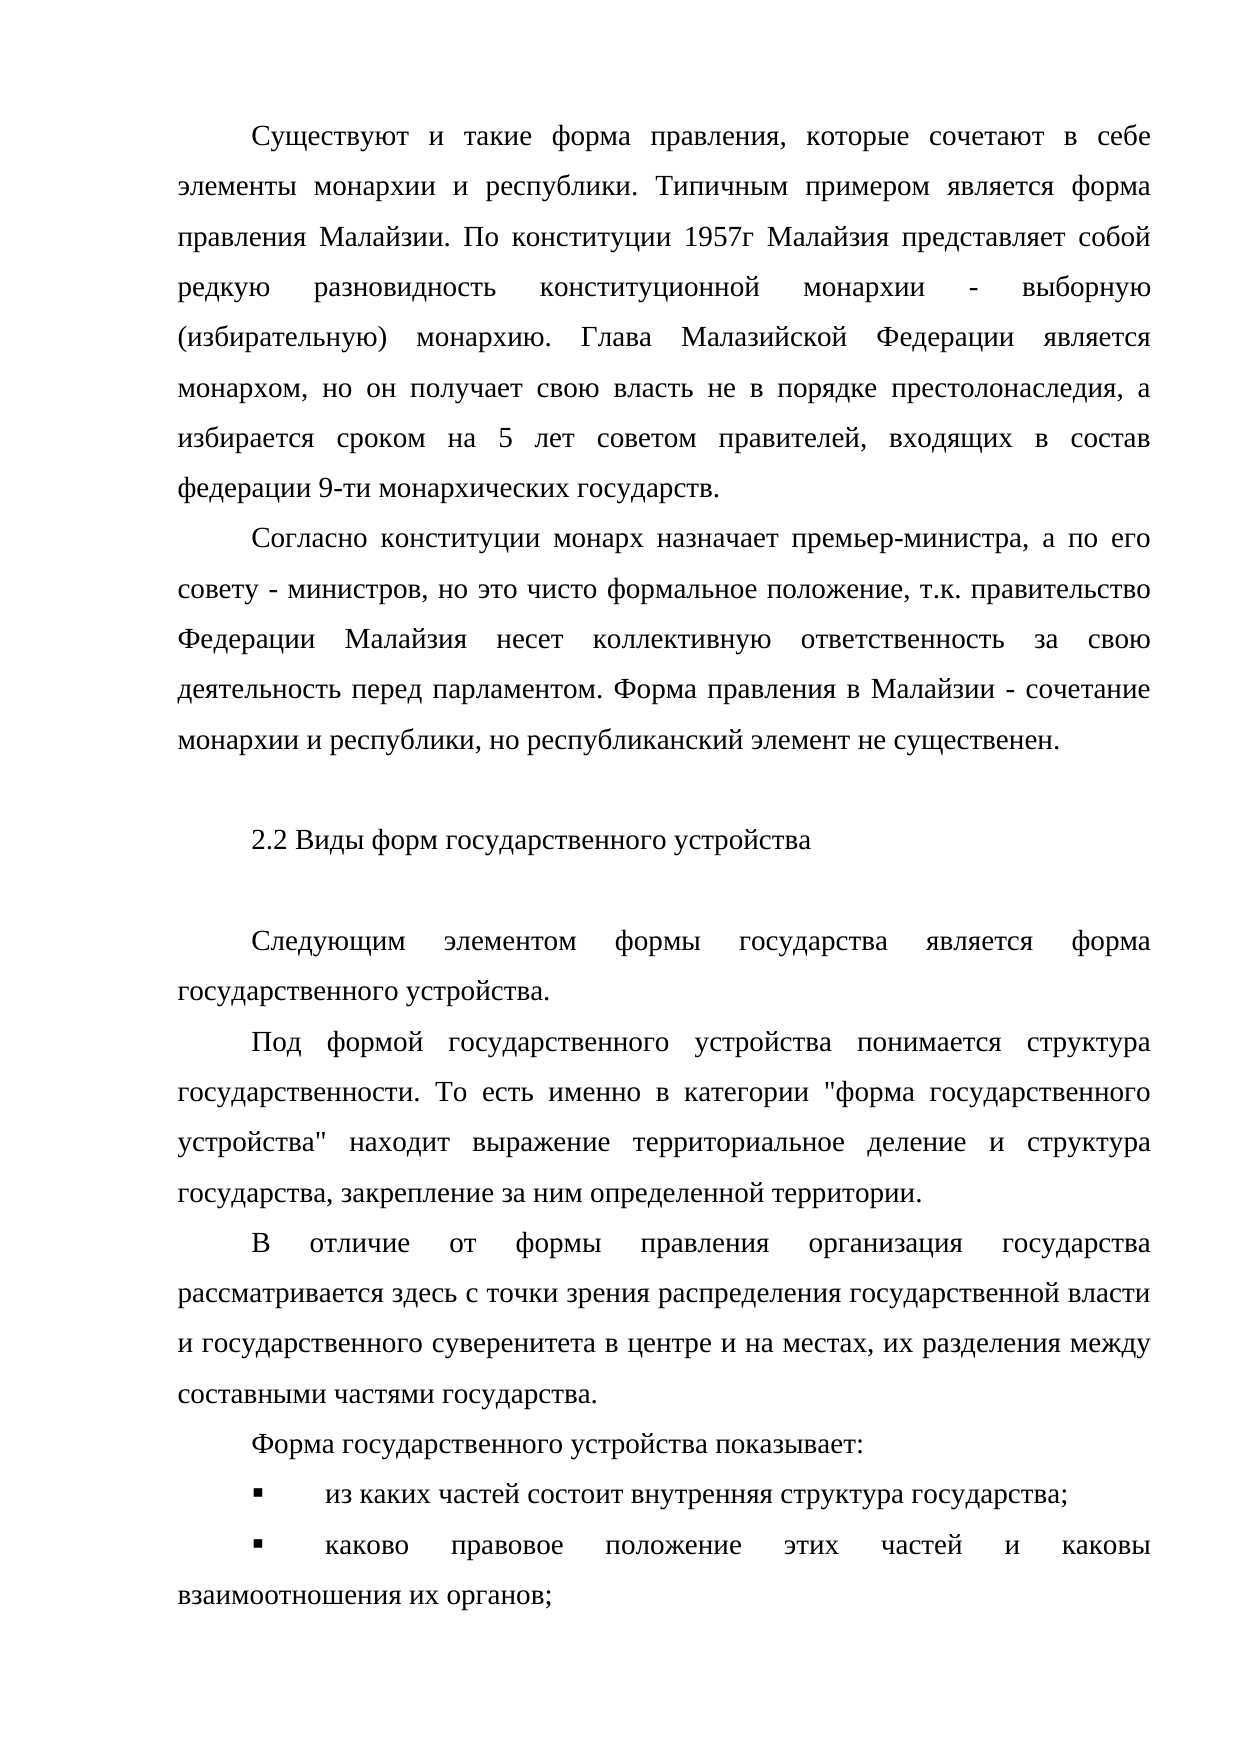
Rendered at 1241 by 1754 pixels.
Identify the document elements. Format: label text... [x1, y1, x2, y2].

list каково правовое положение этих частей и каковы взаимоотношения их органов; [177, 1527, 1152, 1611]
text Существуют и такие форма правления, которые сочетают в себе элементы монархии и республики. Типичным примером является форма правления Малайзии. По конституции 1957г Малайзия представляет собой редкую разновидность конституционной монархии - выборную (избирательную) монархию. Глава Малазийской Федерации является монархом, но он получает свою власть не в порядке престолонаследия, а избирается сроком на 5 лет советом правителей, входящих в состав федерации 9-ти монархических государств. [177, 118, 1152, 504]
text Согласно конституции монарх назначает премьер-министра, а по его совету - министров, но это чисто формальное положение, т.к. правительство Федерации Малайзия несет коллективную ответственность за свою деятельность перед парламентом. Форма правления в Малайзии - сочетание монархии и республики, но республиканский элемент не существенен. [177, 521, 1152, 755]
text Следующим элементом формы государства является форма государственного устройства. [177, 923, 1152, 1007]
text Под формой государственного устройства понимается структура государственности. То есть именно в категории "форма государственного устройства" находит выражение территориальное деление и структура государства, закрепление за ним определенной территории. [177, 1024, 1152, 1208]
list из каких частей состоит внутренняя структура государства; [177, 1477, 1152, 1510]
text Форма государственного устройства показывает: [177, 1426, 1152, 1460]
text 2.2 Виды форм государственного устройства [177, 822, 1152, 856]
text В отличие от формы правления организация государства рассматривается здесь с точки зрения распределения государственной власти и государственного суверенитета в центре и на местах, их разделения между составными частями государства. [177, 1225, 1152, 1409]
